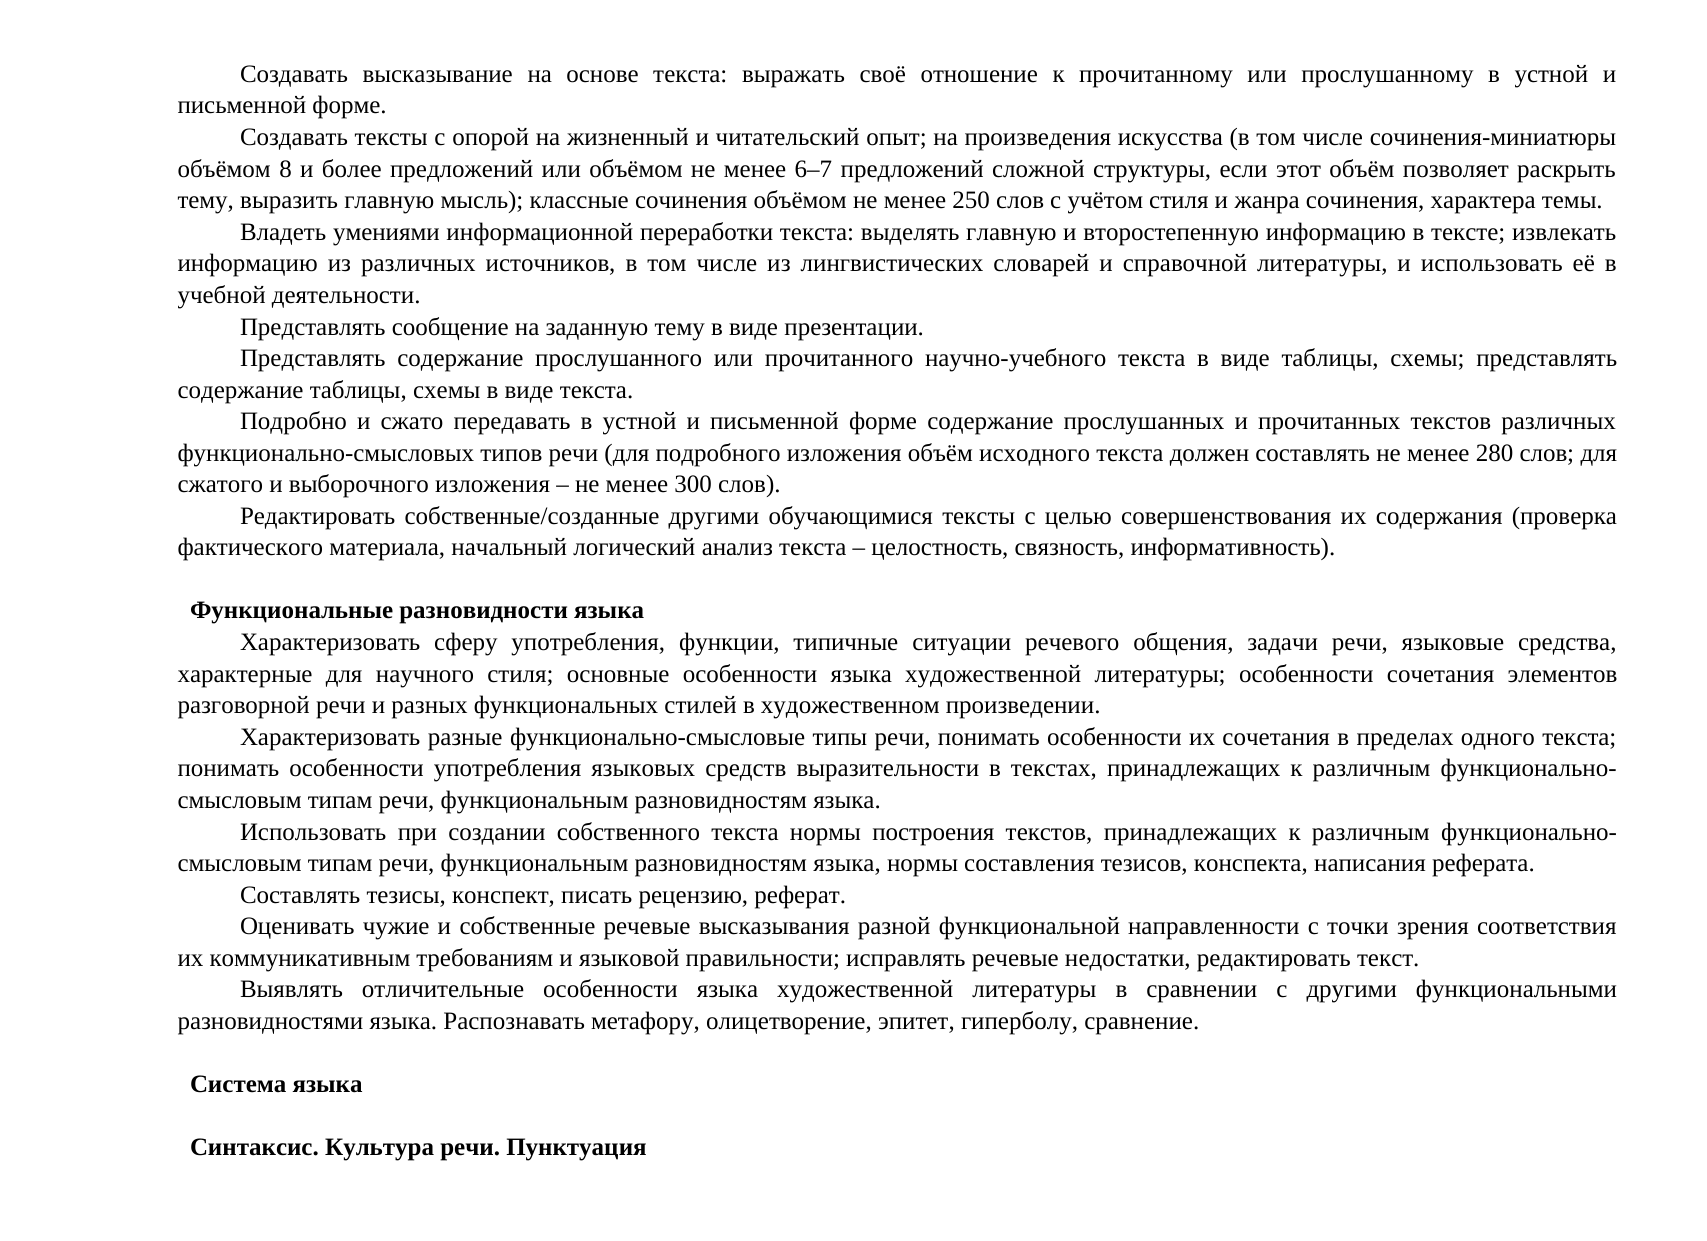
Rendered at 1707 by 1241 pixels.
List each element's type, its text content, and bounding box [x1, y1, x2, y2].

text Составлять тезисы, конспект, писать рецензию, реферат. [177, 880, 1618, 908]
text Оценивать чужие и собственные речевые высказывания разной функциональной направленности с точки зрения соответствия их коммуникативным требованиям и языковой правильности; исправлять речевые недостатки, редактировать текст. [177, 911, 1618, 972]
text Создавать высказывание на основе текста: выражать своё отношение к прочитанному или прослушанному в устной и письменной форме. [177, 59, 1618, 119]
text Создавать тексты с опорой на жизненный и читательский опыт; на произведения искусства (в том числе сочинения-миниатюры объёмом 8 и более предложений или объёмом не менее 6–7 предложений сложной структуры, если этот объём позволяет раскрыть тему, выразить главную мысль); классные сочинения объёмом не менее 250 слов с учётом стиля и жанра сочинения, характера темы. [177, 122, 1618, 214]
text Характеризовать разные функционально-смысловые типы речи, понимать особенности их сочетания в пределах одного текста; понимать особенности употребления языковых средств выразительности в текстах, принадлежащих к различным функционально-смысловым типам речи, функциональным разновидностям языка. [177, 722, 1618, 814]
text Представлять сообщение на заданную тему в виде презентации. [177, 312, 1618, 340]
text Редактировать собственные/созданные другими обучающимися тексты с целью совершенствования их содержания (проверка фактического материала, начальный логический анализ текста – целостность, связность, информативность). [177, 501, 1618, 561]
text Cинтаксис. Культура речи. Пунктуация [190, 1132, 1618, 1161]
text Владеть умениями информационной переработки текста: выделять главную и второстепенную информацию в тексте; извлекать информацию из различных источников, в том числе из лингвистических словарей и справочной литературы, и использовать её в учебной деятельности. [177, 217, 1618, 309]
text Использовать при создании собственного текста нормы построения текстов, принадлежащих к различным функционально-смысловым типам речи, функциональным разновидностям языка, нормы составления тезисов, конспекта, написания реферата. [177, 817, 1618, 877]
text Характеризовать сферу употребления, функции, типичные ситуации речевого общения, задачи речи, языковые средства, характерные для научного стиля; основные особенности языка художественной литературы; особенности сочетания элементов разговорной речи и разных функциональных стилей в художественном произведении. [177, 627, 1618, 719]
text Представлять содержание прослушанного или прочитанного научно-учебного текста в виде таблицы, схемы; представлять содержание таблицы, схемы в виде текста. [177, 343, 1618, 403]
text Выявлять отличительные особенности языка художественной литературы в сравнении с другими функциональными разновидностями языка. Распознавать метафору, олицетворение, эпитет, гиперболу, сравнение. [177, 974, 1618, 1035]
text Подробно и сжато передавать в устной и письменной форме содержание прослушанных и прочитанных текстов различных функционально-смысловых типов речи (для подробного изложения объём исходного текста должен составлять не менее 280 слов; для сжатого и выборочного изложения – не менее 300 слов). [177, 406, 1618, 498]
text Система языка [190, 1069, 1618, 1098]
text Функциональные разновидности языка [190, 596, 1618, 624]
